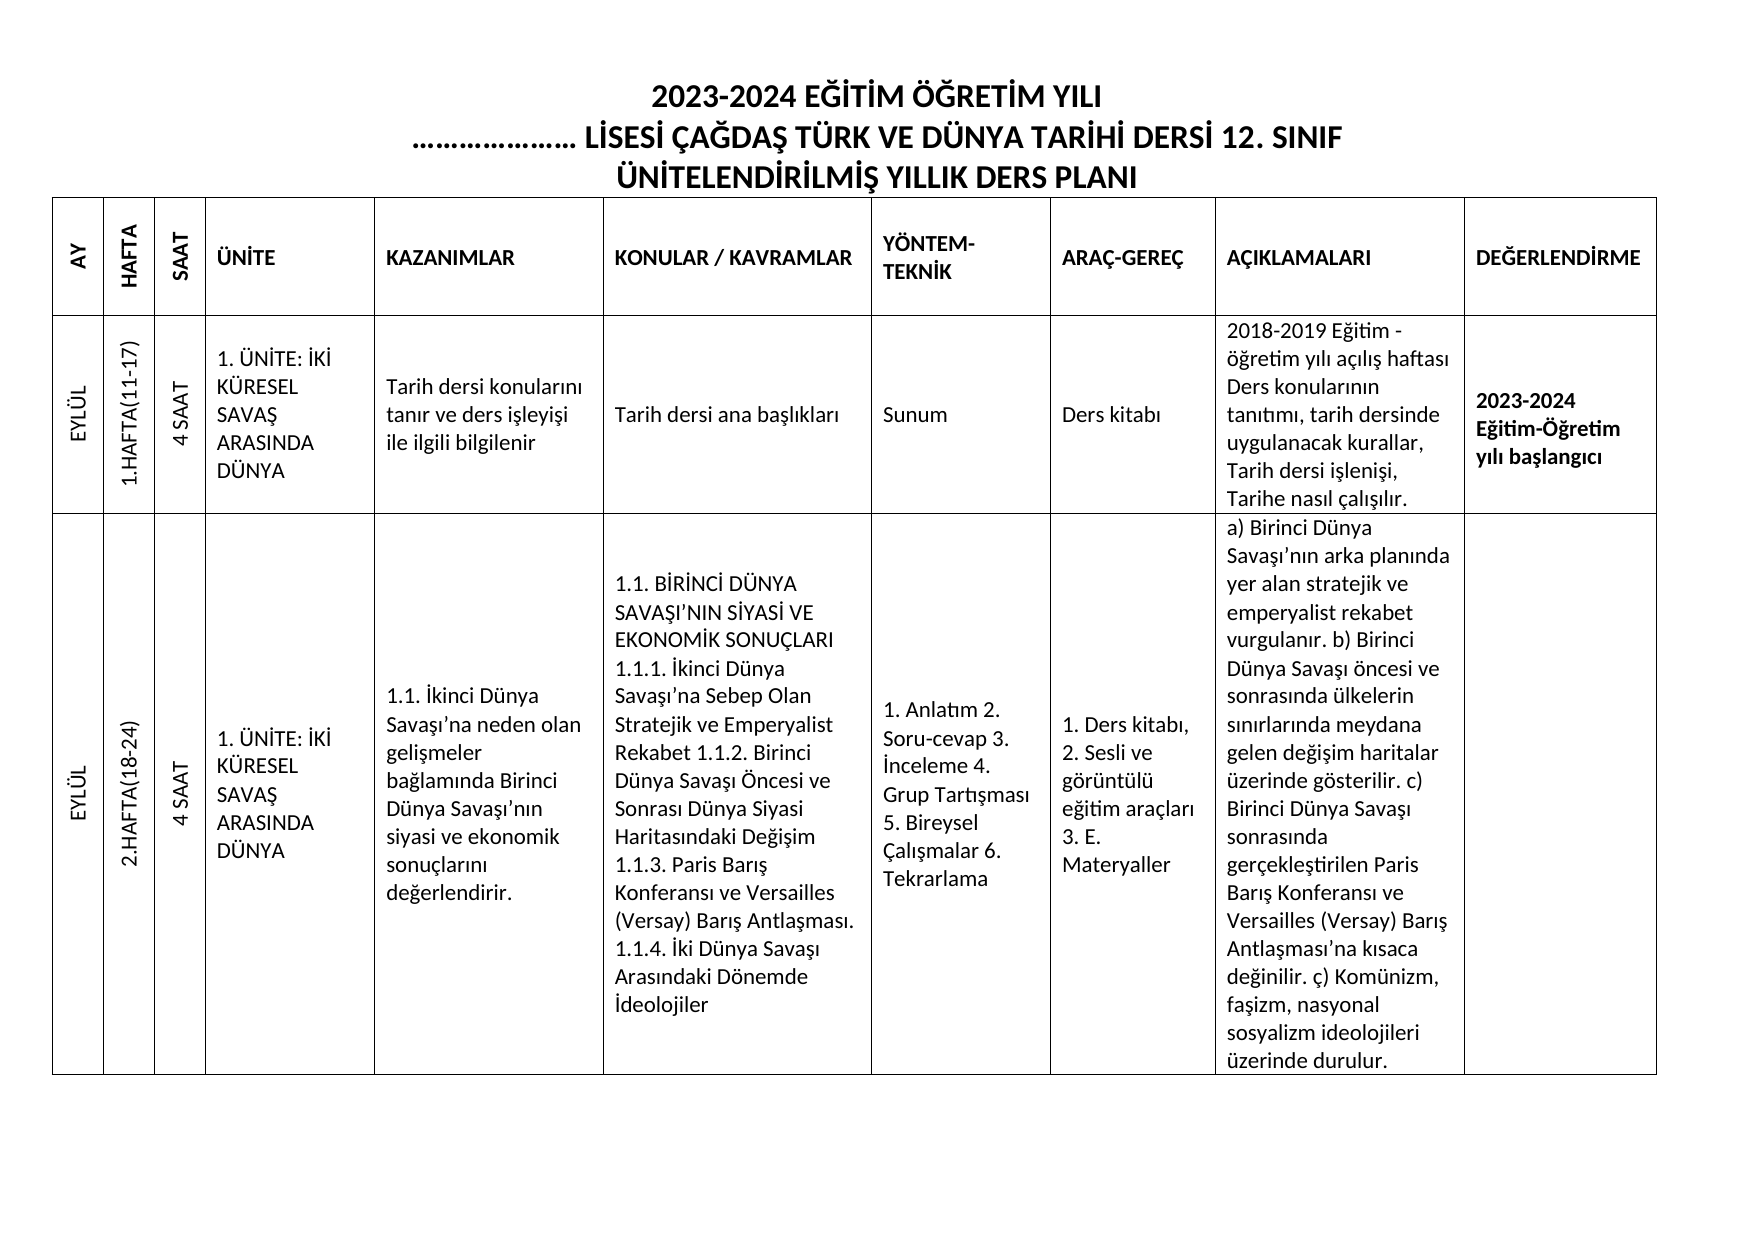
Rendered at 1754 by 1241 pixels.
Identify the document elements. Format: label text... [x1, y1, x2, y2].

table_header KONULAR / KAVRAMLAR [604, 198, 871, 315]
table_cell 1.1. İkinci Dünya Savaşı’na neden olan gelişmeler bağlamında Birinci Dünya Savaşı’nın siyasi ve ekonomik sonuçlarını değerlendirir. [375, 514, 603, 1074]
table_cell Tarih dersi ana başlıkları [604, 316, 871, 512]
text 2023-2024 EĞİTİM ÖĞRETİM YILI [75, 75, 1679, 116]
table_cell 1.HAFTA(11-17) [104, 316, 154, 512]
table_header DEĞERLENDİRME [1465, 198, 1656, 315]
table_header HAFTA [104, 198, 154, 315]
table_cell EYLÜL [53, 316, 103, 512]
text ÜNİTELENDİRİLMİŞ YILLIK DERS PLANI [75, 156, 1679, 197]
text ………………… LİSESİ ÇAĞDAŞ TÜRK VE DÜNYA TARİHİ DERSİ 12. SINIF [75, 116, 1679, 156]
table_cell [1051, 514, 1215, 1074]
table_header ÜNİTE [206, 198, 374, 315]
table_cell EYLÜL [53, 514, 103, 1074]
table_cell a) Birinci Dünya Savaşı’nın arka planında yer alan stratejik ve emperyalist rekabet vurgulanır. b) Birinci Dünya Savaşı öncesi ve sonrasında ülkelerin sınırlarında meydana gelen değişim haritalar üzerinde gösterilir. c) Birinci Dünya Savaşı sonrasında gerçekleştirilen Paris Barış Konferansı ve Versailles (Versay) Barış Antlaşması’na kısaca değinilir. ç) Komünizm, faşizm, nasyonal sosyalizm ideolojileri üzerinde durulur. [1216, 514, 1464, 1074]
table_header ARAÇ-GEREÇ [1051, 198, 1215, 315]
table_header AÇIKLAMALARI [1216, 198, 1464, 315]
table_cell [1465, 514, 1656, 1074]
table_cell Ders kitabı [1051, 316, 1215, 512]
table_cell 1. ÜNİTE: İKİ KÜRESEL SAVAŞ ARASINDA DÜNYA [206, 316, 374, 512]
table_cell 2.HAFTA(18-24) [104, 514, 154, 1074]
table_cell Sunum [872, 316, 1050, 512]
table_cell 4 SAAT [155, 514, 205, 1074]
table_header SAAT [155, 198, 205, 315]
table_header AY [53, 198, 103, 315]
table_cell Tarih dersi konularını tanır ve ders işleyişi ile ilgili bilgilenir [375, 316, 603, 512]
table_header KAZANIMLAR [375, 198, 603, 315]
table_cell 4 SAAT [155, 316, 205, 512]
table_cell 1. Anlatım 2. Soru-cevap 3. İnceleme 4. Grup Tartışması 5. Bireysel Çalışmalar 6. Tekrarlama [872, 514, 1050, 1074]
table_header YÖNTEM-TEKNİK [872, 198, 1050, 315]
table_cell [206, 514, 374, 1074]
table_cell 1.1. BİRİNCİ DÜNYA SAVAŞI’NIN SİYASİ VE EKONOMİK SONUÇLARI 1.1.1. İkinci Dünya Savaşı’na Sebep Olan Stratejik ve Emperyalist Rekabet 1.1.2. Birinci Dünya Savaşı Öncesi ve Sonrası Dünya Siyasi Haritasındaki Değişim 1.1.3. Paris Barış Konferansı ve Versailles (Versay) Barış Antlaşması. 1.1.4. İki Dünya Savaşı Arasındaki Dönemde İdeolojiler [604, 514, 871, 1074]
table_cell 2023-2024 Eğitim-Öğretim yılı başlangıcı [1465, 316, 1656, 512]
table_cell 2018-2019 Eğitim - öğretim yılı açılış haftası Ders konularının tanıtımı, tarih dersinde uygulanacak kurallar, Tarih dersi işlenişi, Tarihe nasıl çalışılır. [1216, 316, 1464, 512]
